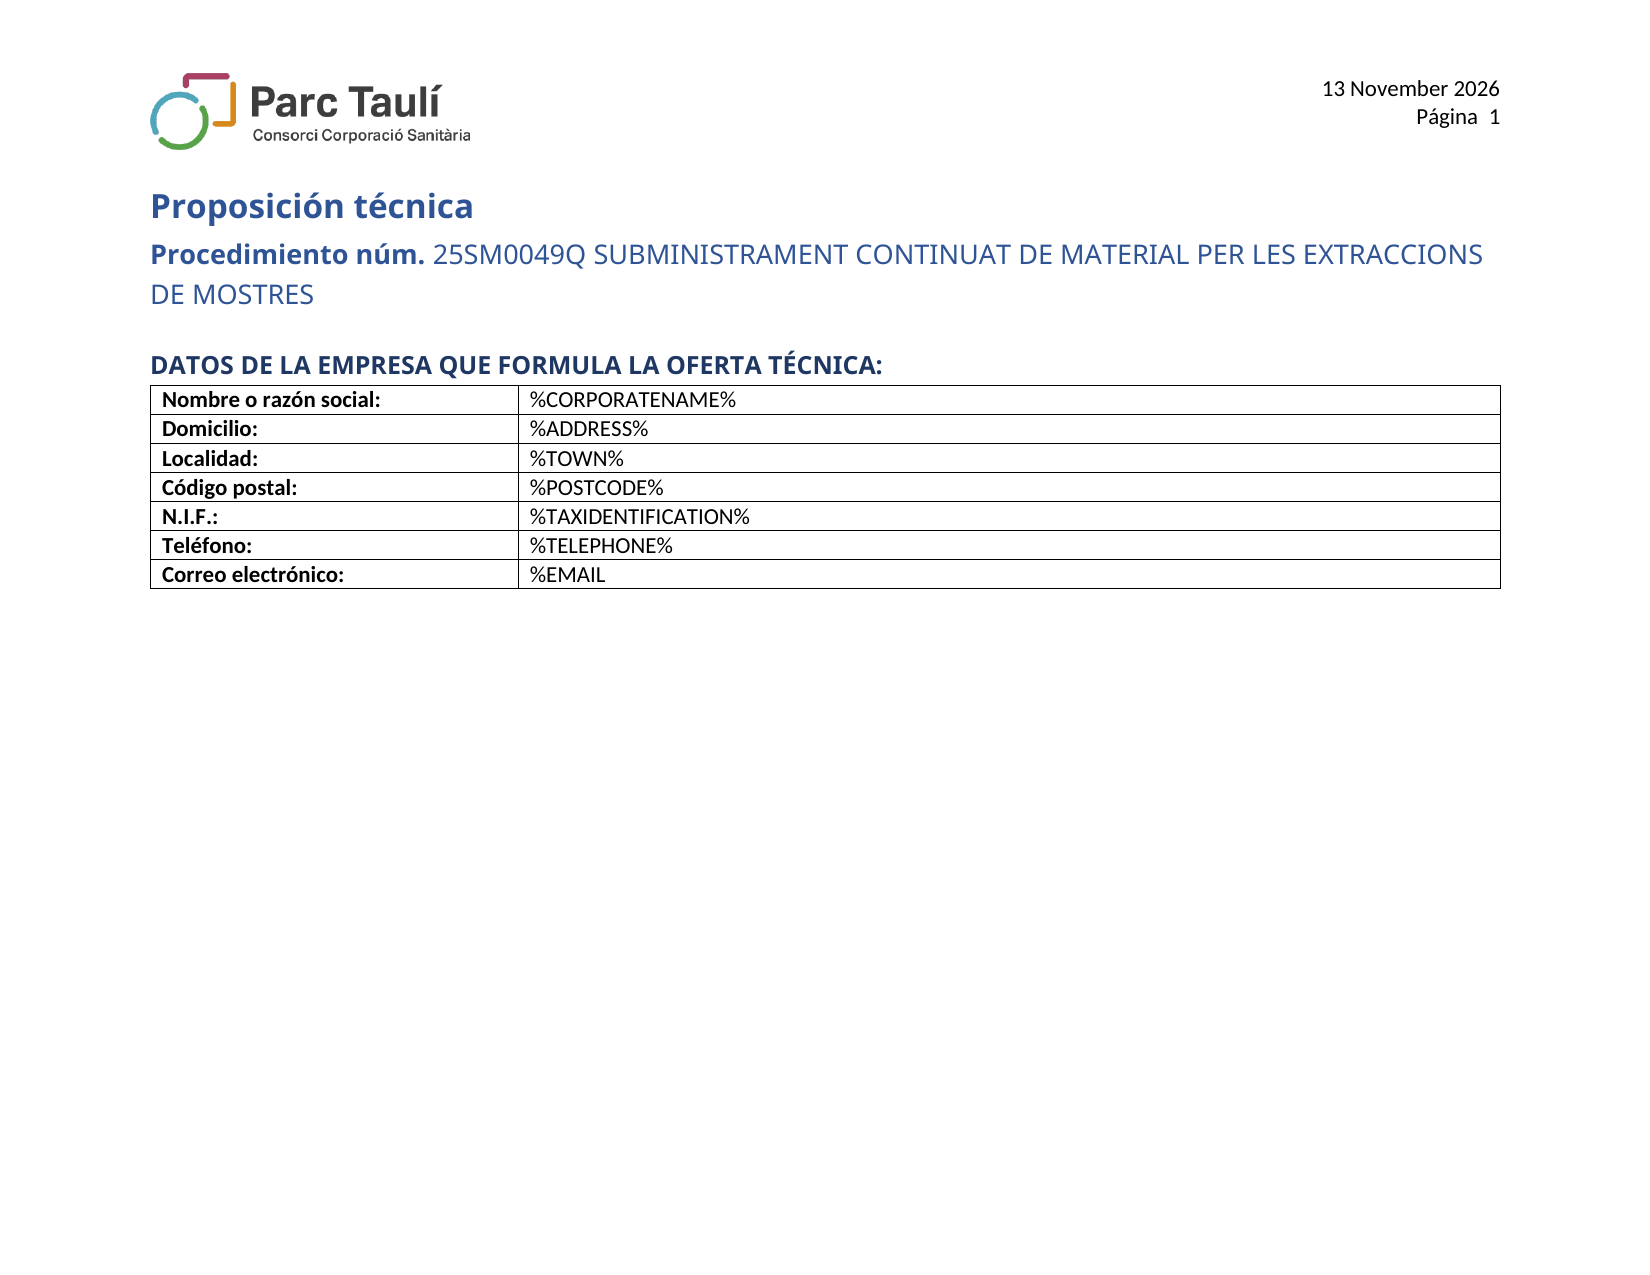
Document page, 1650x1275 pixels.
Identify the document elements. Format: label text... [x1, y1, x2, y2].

picture [150, 73, 470, 150]
table_header Nombre o razón social: [151, 386, 518, 413]
table_cell Domicilio: [151, 415, 518, 443]
table_cell Localidad: [151, 444, 518, 472]
table_cell N.I.F.: [151, 502, 518, 530]
subtitle DATOS DE LA EMPRESA QUE FORMULA LA OFERTA TÉCNICA: [150, 348, 1500, 382]
table_cell Correo electrónico: [151, 560, 518, 588]
table_cell Teléfono: [151, 531, 518, 559]
table_cell Código postal: [151, 473, 518, 501]
